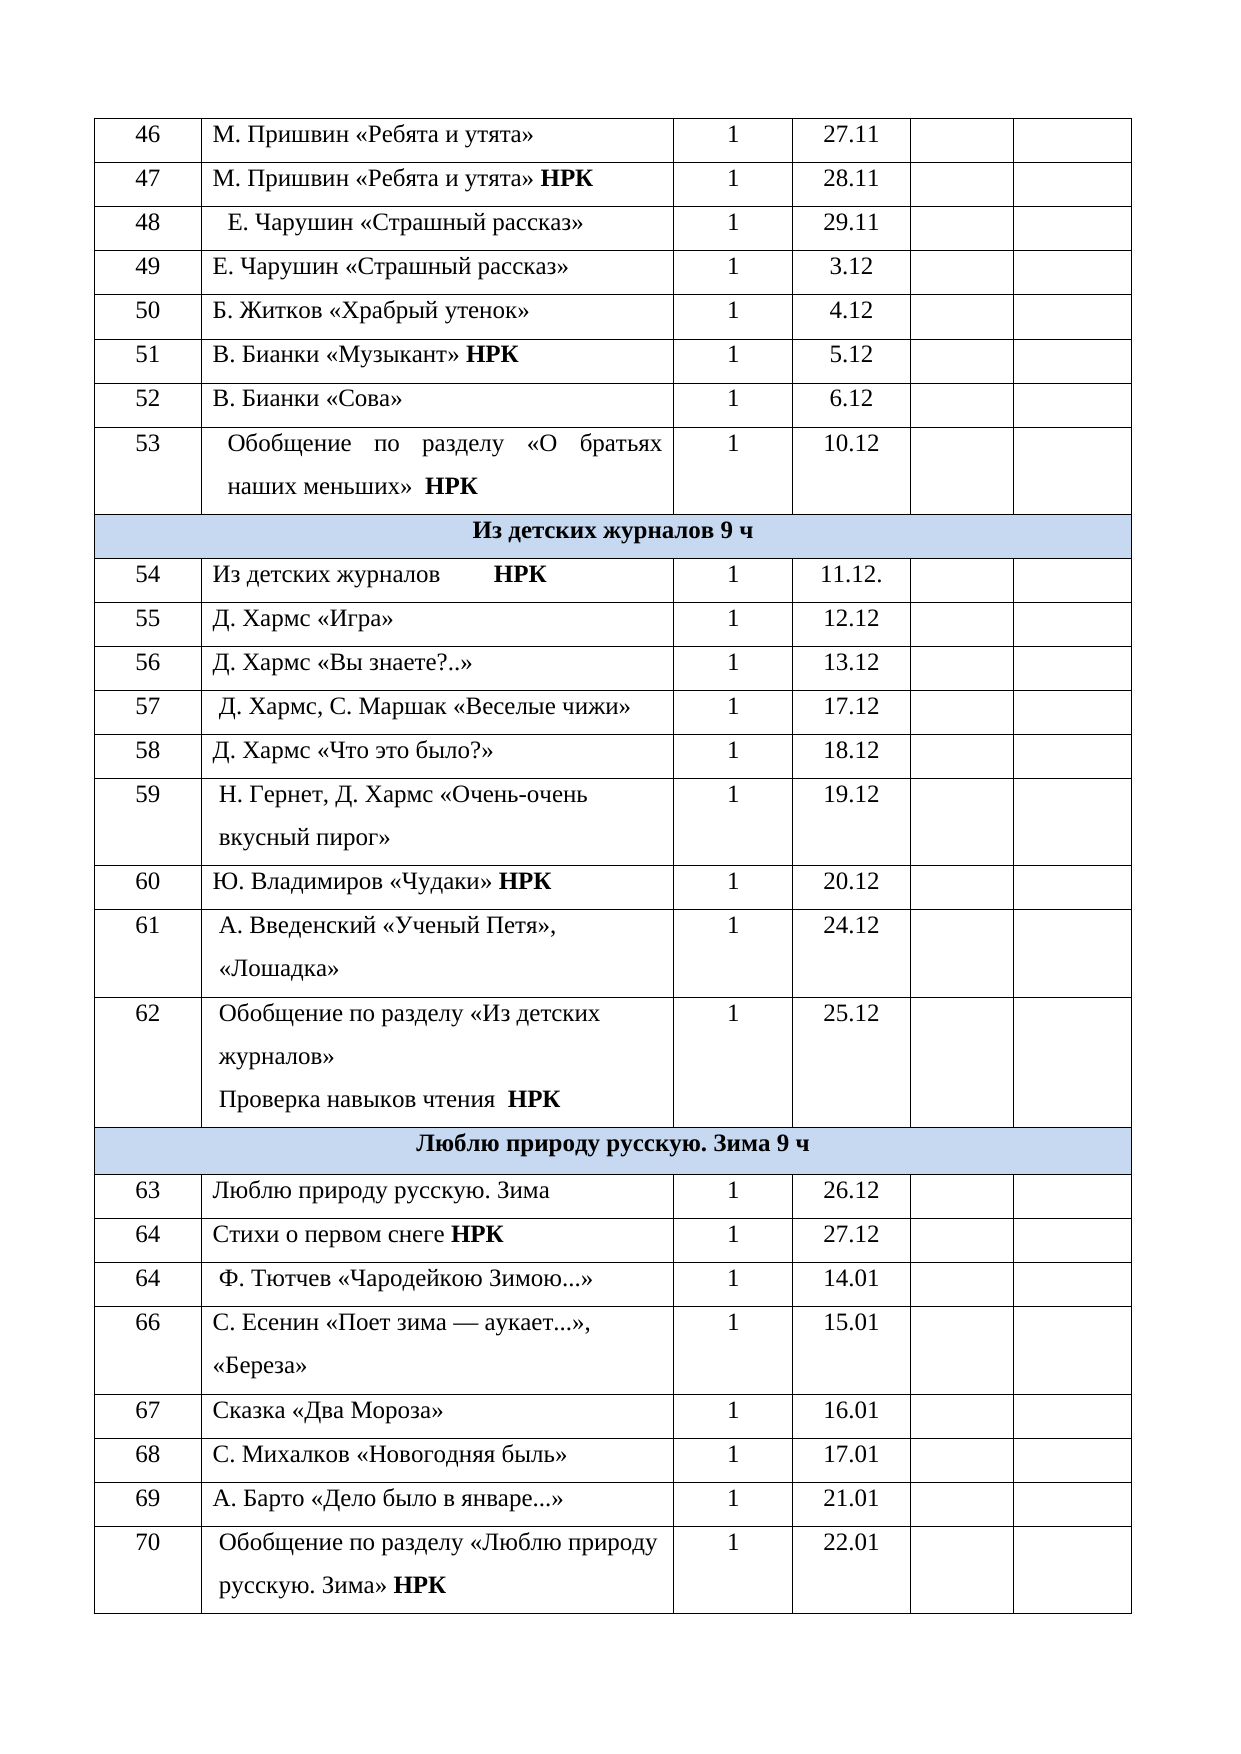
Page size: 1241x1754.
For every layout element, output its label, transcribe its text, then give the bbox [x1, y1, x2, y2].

table_cell 1 [674, 1263, 792, 1306]
table_cell 13.12 [793, 647, 910, 690]
table_cell 59 [95, 779, 201, 865]
table_cell 1 [674, 647, 792, 690]
table_cell Ю. Владимиров «Чудаки» НРК [202, 866, 673, 909]
table_cell [911, 1219, 1013, 1262]
table_cell 16.01 [793, 1395, 910, 1438]
table_cell [911, 779, 1013, 865]
table_cell 11.12. [793, 559, 910, 602]
table_cell [1014, 735, 1131, 778]
table_cell 63 [95, 1175, 201, 1218]
table_cell [911, 1483, 1013, 1526]
table_cell [911, 207, 1013, 250]
table_cell 5.12 [793, 340, 910, 382]
table_cell 1 [674, 779, 792, 865]
table_cell [911, 998, 1013, 1127]
table_cell Обобщение по разделу «Из детских журналов» Проверка навыков чтения НРК [202, 998, 673, 1127]
table_cell 1 [674, 295, 792, 338]
table_cell 1 [674, 603, 792, 646]
table_cell 21.01 [793, 1483, 910, 1526]
table_cell 1 [674, 1395, 792, 1438]
table_cell 52 [95, 384, 201, 427]
table_cell 50 [95, 295, 201, 338]
table_cell 60 [95, 866, 201, 909]
table_cell 67 [95, 1395, 201, 1438]
table_cell 1 [674, 340, 792, 382]
table_cell [911, 866, 1013, 909]
table_cell 1 [674, 1307, 792, 1394]
table_cell 26.12 [793, 1175, 910, 1218]
table_cell Обобщение по разделу «О братьях наших меньших» НРК [202, 428, 673, 514]
table_cell [911, 910, 1013, 997]
table_cell 64 [95, 1219, 201, 1262]
table_cell 48 [95, 207, 201, 250]
table_cell [911, 1395, 1013, 1438]
table_cell 17.01 [793, 1439, 910, 1482]
table_cell А. Барто «Дело было в январе...» [202, 1483, 673, 1526]
table_cell [911, 340, 1013, 382]
table_cell [1014, 428, 1131, 514]
table_cell 54 [95, 559, 201, 602]
table_cell 1 [674, 1175, 792, 1218]
table_cell М. Пришвин «Ребята и утята» НРК [202, 163, 673, 206]
table_cell [911, 735, 1013, 778]
table_cell Д. Хармс, С. Маршак «Веселые чижи» [202, 691, 673, 734]
table_cell [911, 1307, 1013, 1394]
table_cell [1014, 1175, 1131, 1218]
table_cell 70 [95, 1527, 201, 1613]
table_cell [1014, 1263, 1131, 1306]
table_cell 1 [674, 866, 792, 909]
table_cell 18.12 [793, 735, 910, 778]
table_cell 57 [95, 691, 201, 734]
table_cell [911, 1527, 1013, 1613]
table_cell [1014, 1483, 1131, 1526]
table_cell [1014, 295, 1131, 338]
table_cell 15.01 [793, 1307, 910, 1394]
table_cell 27.11 [793, 119, 910, 162]
table_cell 1 [674, 1439, 792, 1482]
table_cell 66 [95, 1307, 201, 1394]
table_cell 29.11 [793, 207, 910, 250]
table_cell 22.01 [793, 1527, 910, 1613]
table_cell 27.12 [793, 1219, 910, 1262]
table_cell Стихи о первом снеге НРК [202, 1219, 673, 1262]
table_cell [1014, 1527, 1131, 1613]
table_cell В. Бианки «Сова» [202, 384, 673, 427]
table_cell [1014, 1219, 1131, 1262]
table_cell 46 [95, 119, 201, 162]
table_cell 64 [95, 1263, 201, 1306]
table_cell 1 [674, 910, 792, 997]
table_cell [911, 384, 1013, 427]
table_cell Из детских журналов 9 ч [95, 515, 1131, 558]
table_cell 10.12 [793, 428, 910, 514]
table_cell 4.12 [793, 295, 910, 338]
table_cell 1 [674, 1483, 792, 1526]
table_cell Н. Гернет, Д. Хармс «Очень-очень вкусный пирог» [202, 779, 673, 865]
table_cell [1014, 998, 1131, 1127]
table_cell [1014, 647, 1131, 690]
table_cell 55 [95, 603, 201, 646]
table_cell 1 [674, 207, 792, 250]
table_cell Люблю природу русскую. Зима 9 ч [95, 1128, 1131, 1174]
table_cell Д. Хармс «Игра» [202, 603, 673, 646]
table_cell 1 [674, 691, 792, 734]
table_cell [911, 119, 1013, 162]
table_cell [1014, 207, 1131, 250]
table_cell [911, 647, 1013, 690]
table_cell 1 [674, 428, 792, 514]
table_cell 56 [95, 647, 201, 690]
table_cell С. Михалков «Новогодняя быль» [202, 1439, 673, 1482]
table_cell [911, 251, 1013, 294]
table_cell 58 [95, 735, 201, 778]
table_cell [1014, 559, 1131, 602]
table_cell 1 [674, 119, 792, 162]
table_cell 25.12 [793, 998, 910, 1127]
table_cell [911, 1263, 1013, 1306]
table_cell [1014, 910, 1131, 997]
table_cell [1014, 163, 1131, 206]
table_cell 24.12 [793, 910, 910, 997]
table_cell С. Есенин «Поет зима — аукает...», «Береза» [202, 1307, 673, 1394]
table_cell [911, 428, 1013, 514]
table_cell 1 [674, 1527, 792, 1613]
table_cell 68 [95, 1439, 201, 1482]
table_cell 12.12 [793, 603, 910, 646]
table_cell Е. Чарушин «Страшный рассказ» [202, 251, 673, 294]
table_cell 28.11 [793, 163, 910, 206]
table_cell [1014, 384, 1131, 427]
table_cell [1014, 119, 1131, 162]
table_cell 6.12 [793, 384, 910, 427]
table_cell Д. Хармс «Вы знаете?..» [202, 647, 673, 690]
table_cell Сказка «Два Мороза» [202, 1395, 673, 1438]
table_cell [1014, 779, 1131, 865]
table_cell 1 [674, 735, 792, 778]
table_cell 17.12 [793, 691, 910, 734]
table_cell 69 [95, 1483, 201, 1526]
table_cell 53 [95, 428, 201, 514]
table_cell Ф. Тютчев «Чародейкою Зимою...» [202, 1263, 673, 1306]
table_cell [1014, 1439, 1131, 1482]
table_cell Обобщение по разделу «Люблю природу русскую. Зима» НРК [202, 1527, 673, 1613]
table_cell 1 [674, 384, 792, 427]
table_cell 1 [674, 163, 792, 206]
table_cell [1014, 251, 1131, 294]
table_cell [1014, 1395, 1131, 1438]
table_cell [911, 1439, 1013, 1482]
table_cell [911, 1175, 1013, 1218]
table_cell Из детских журналов НРК [202, 559, 673, 602]
table_cell Люблю природу русскую. Зима [202, 1175, 673, 1218]
table_cell Б. Житков «Храбрый утенок» [202, 295, 673, 338]
table_cell 1 [674, 1219, 792, 1262]
table_cell [1014, 866, 1131, 909]
table_cell [1014, 1307, 1131, 1394]
table_cell [1014, 340, 1131, 382]
table_cell 1 [674, 559, 792, 602]
table_cell 3.12 [793, 251, 910, 294]
table_cell 1 [674, 998, 792, 1127]
table_cell [1014, 603, 1131, 646]
table_cell Е. Чарушин «Страшный рассказ» [202, 207, 673, 250]
table_cell 47 [95, 163, 201, 206]
table_cell А. Введенский «Ученый Петя», «Лошадка» [202, 910, 673, 997]
table_cell [1014, 691, 1131, 734]
table_cell М. Пришвин «Ребята и утята» [202, 119, 673, 162]
table_cell [911, 559, 1013, 602]
table_cell 62 [95, 998, 201, 1127]
table_cell 14.01 [793, 1263, 910, 1306]
table_cell [911, 691, 1013, 734]
table_cell 20.12 [793, 866, 910, 909]
table_cell 19.12 [793, 779, 910, 865]
table_cell [911, 295, 1013, 338]
table_cell 51 [95, 340, 201, 382]
table_cell [911, 163, 1013, 206]
table_cell [911, 603, 1013, 646]
table_cell 1 [674, 251, 792, 294]
table_cell В. Бианки «Музыкант» НРК [202, 340, 673, 382]
table_cell 61 [95, 910, 201, 997]
table_cell 49 [95, 251, 201, 294]
table_cell Д. Хармс «Что это было?» [202, 735, 673, 778]
